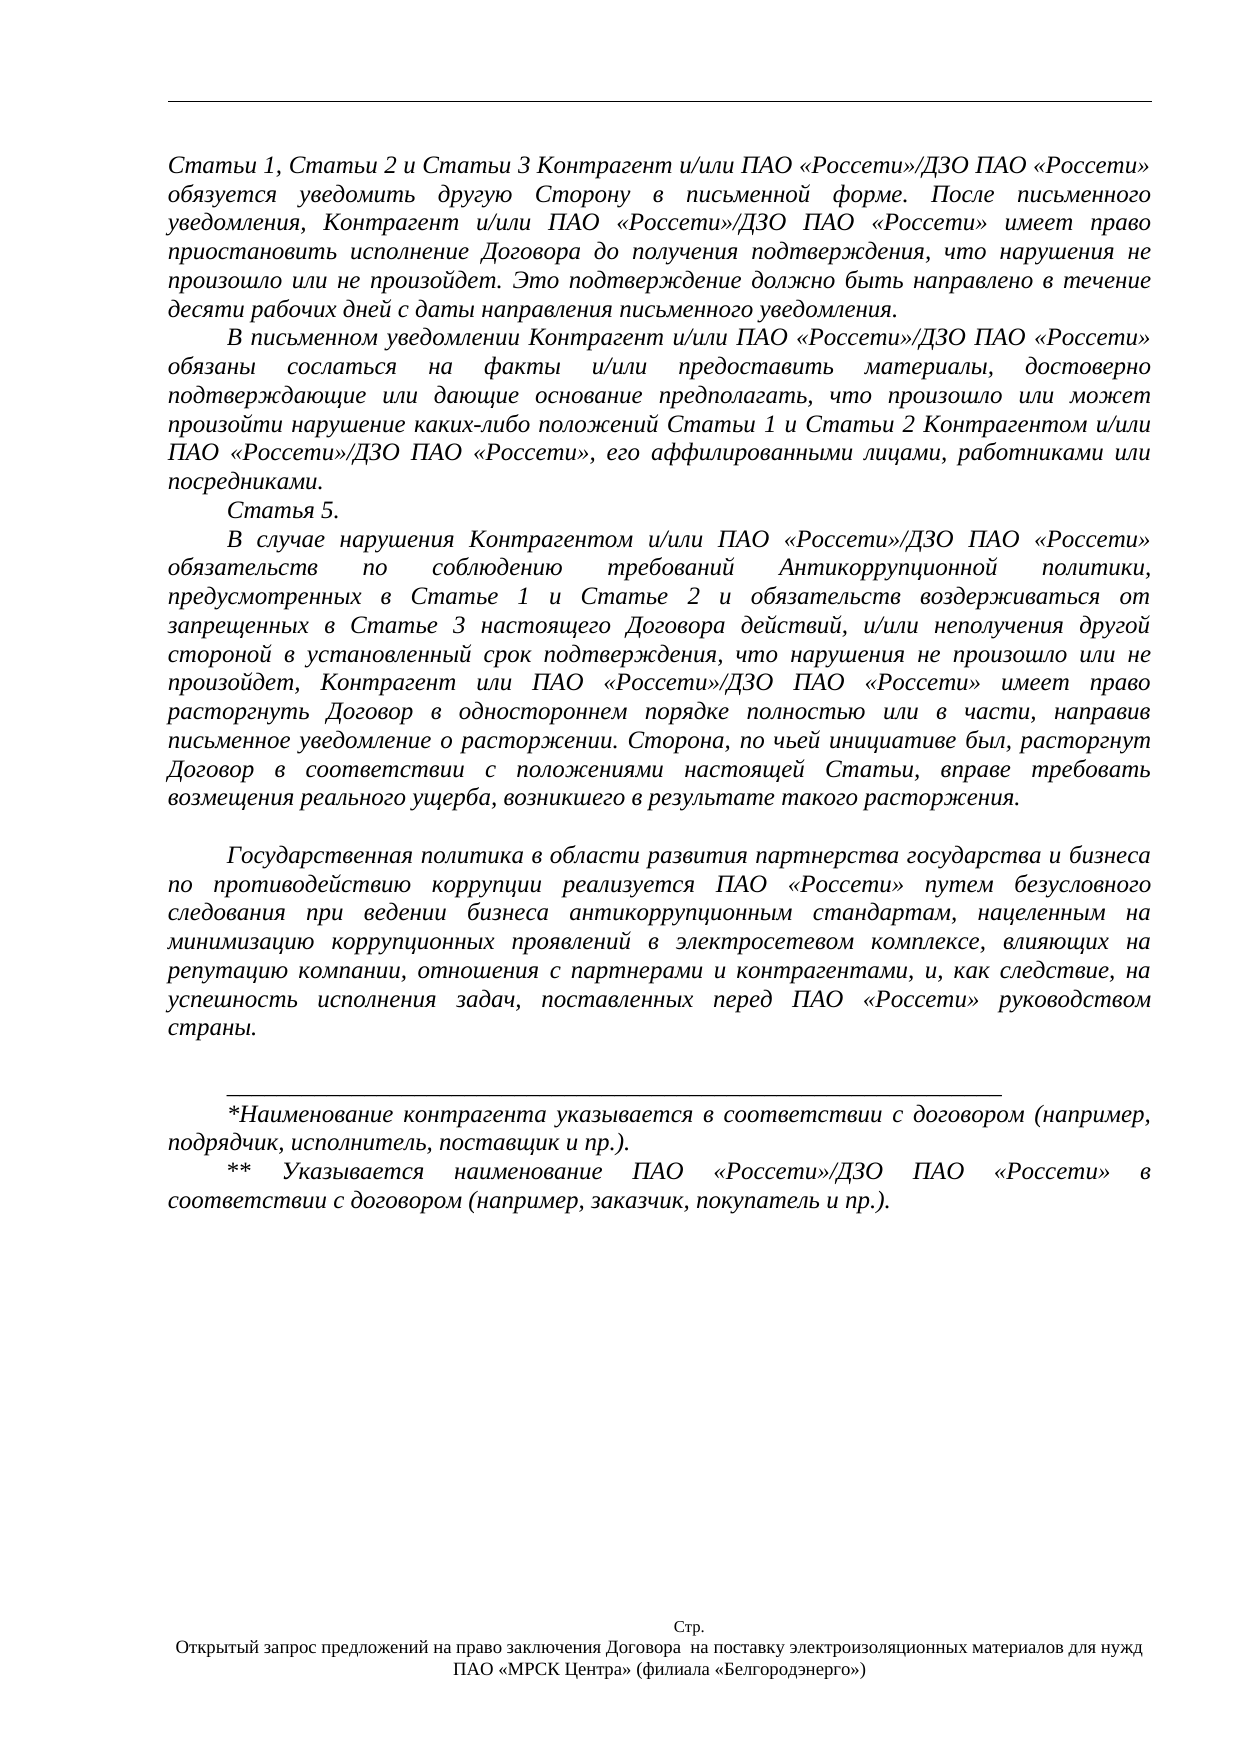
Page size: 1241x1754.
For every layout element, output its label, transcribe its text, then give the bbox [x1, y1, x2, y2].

text ______________________________________________________________ [168, 1070, 1152, 1099]
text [168, 150, 1152, 322]
text ** Указывается наименование ПАО «Россети»/ДЗО ПАО «Россети» в соответствии с договором (например, заказчик, покупатель и пр.). [168, 1156, 1152, 1214]
text В случае нарушения Контрагентом и/или ПАО «Россети»/ДЗО ПАО «Россети» обязательств по соблюдению требований Антикоррупционной политики, предусмотренных в Статье 1 и Статье 2 и обязательств воздерживаться от запрещенных в Статье 3 настоящего Договора действий, и/или неполучения другой стороной в установленный срок подтверждения, что нарушения не произошло или не произойдет, Контрагент или ПАО «Россети»/ДЗО ПАО «Россети» имеет право расторгнуть Договор в одностороннем порядке полностью или в части, направив письменное уведомление о расторжении. Сторона, по чьей инициативе был, расторгнут Договор в соответствии с положениями настоящей Статьи, вправе требовать возмещения реального ущерба, возникшего в результате такого расторжения. [168, 524, 1152, 811]
text *Наименование контрагента указывается в соответствии с договором (например, подрядчик, исполнитель, поставщик и пр.). [168, 1099, 1152, 1156]
text Государственная политика в области развития партнерства государства и бизнеса по противодействию коррупции реализуется ПАО «Россети» путем безусловного следования при ведении бизнеса антикоррупционным стандартам, нацеленным на минимизацию коррупционных проявлений в электросетевом комплексе, влияющих на репутацию компании, отношения с партнерами и контрагентами, и, как следствие, на успешность исполнения задач, поставленных перед ПАО «Россети» руководством страны. [168, 840, 1152, 1041]
text Статья 5. [168, 495, 1152, 524]
text В письменном уведомлении Контрагент и/или ПАО «Россети»/ДЗО ПАО «Россети» обязаны сослаться на факты и/или предоставить материалы, достоверно подтверждающие или дающие основание предполагать, что произошло или может произойти нарушение каких-либо положений Статьи 1 и Статьи 2 Контрагентом и/или ПАО «Россети»/ДЗО ПАО «Россети», его аффилированными лицами, работниками или посредниками. [168, 322, 1152, 495]
